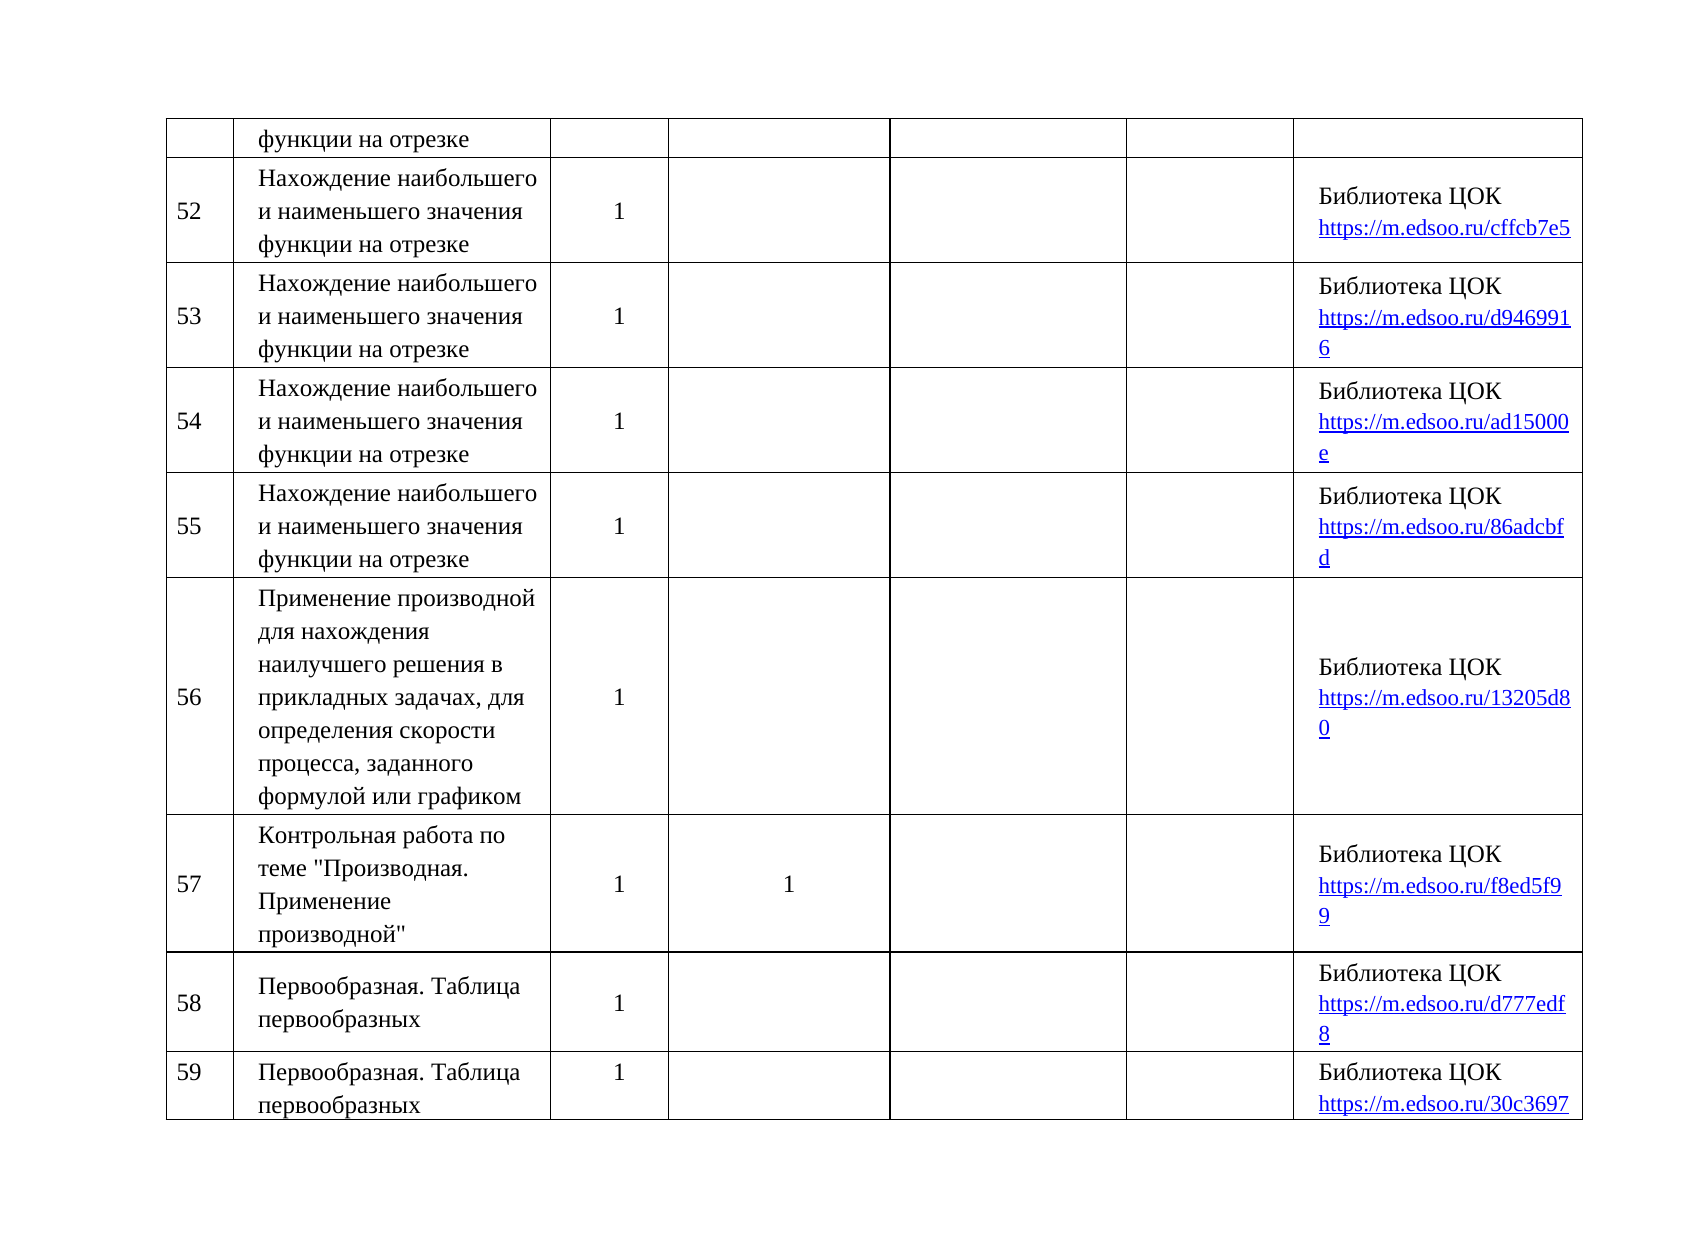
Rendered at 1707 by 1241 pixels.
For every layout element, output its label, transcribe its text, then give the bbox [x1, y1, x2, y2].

table_cell [1127, 119, 1293, 157]
table_cell [1127, 1052, 1293, 1119]
table_cell Библиотека ЦОК https://m.edsoo.ru/86adcbfd [1294, 473, 1582, 577]
table_cell [1127, 815, 1293, 951]
table_cell 1 [551, 1052, 668, 1119]
table_cell Контрольная работа по теме "Производная. Применение производной" [234, 815, 550, 951]
table_cell [1127, 473, 1293, 577]
table_cell [1127, 368, 1293, 472]
table_cell 59 [167, 1052, 233, 1119]
table_cell 1 [551, 263, 668, 367]
table_cell 54 [167, 368, 233, 472]
table_cell [669, 119, 889, 157]
table_cell 1 [551, 158, 668, 262]
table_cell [1294, 1052, 1582, 1119]
table_cell [891, 1052, 1126, 1119]
table_cell Нахождение наибольшего и наименьшего значения функции на отрезке [234, 368, 550, 472]
table_cell 1 [551, 953, 668, 1051]
table_cell [1127, 158, 1293, 262]
table_cell [891, 815, 1126, 951]
table_cell [669, 368, 889, 472]
table_cell [669, 1052, 889, 1119]
table_cell Нахождение наибольшего и наименьшего значения функции на отрезке [234, 263, 550, 367]
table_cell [234, 158, 550, 262]
table_cell [891, 158, 1126, 262]
table_cell [669, 578, 889, 813]
table_cell [669, 263, 889, 367]
table_cell 57 [167, 815, 233, 951]
table_cell Библиотека ЦОК https://m.edsoo.ru/f8ed5f99 [1294, 815, 1582, 951]
table_cell [891, 953, 1126, 1051]
table_cell [891, 119, 1126, 157]
table_cell [669, 953, 889, 1051]
table_cell 1 [551, 368, 668, 472]
table_cell 1 [551, 578, 668, 813]
table_cell [891, 368, 1126, 472]
table_cell Применение производной для нахождения наилучшего решения в прикладных задачах, для определения скорости процесса, заданного формулой или графиком [234, 578, 550, 813]
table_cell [234, 1052, 550, 1119]
table_cell 1 [551, 119, 668, 157]
table_cell Нахождение наибольшего и наименьшего значения функции на отрезке [234, 473, 550, 577]
table_cell Библиотека ЦОК https://m.edsoo.ru/13205d80 [1294, 578, 1582, 813]
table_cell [234, 119, 550, 157]
table_cell Библиотека ЦОК https://m.edsoo.ru/cffcb7e5 [1294, 158, 1582, 262]
table_cell 1 [551, 473, 668, 577]
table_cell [1294, 119, 1582, 157]
table_cell 52 [167, 158, 233, 262]
table_cell 56 [167, 578, 233, 813]
table_cell [1127, 263, 1293, 367]
table_cell Библиотека ЦОК https://m.edsoo.ru/d777edf8 [1294, 953, 1582, 1051]
table_cell 53 [167, 263, 233, 367]
table_cell Первообразная. Таблица первообразных [234, 953, 550, 1051]
table_cell [669, 158, 889, 262]
table_cell [669, 473, 889, 577]
table_cell [1127, 953, 1293, 1051]
table_cell 1 [669, 815, 889, 951]
table_cell 55 [167, 473, 233, 577]
table_cell [891, 473, 1126, 577]
table_cell [891, 263, 1126, 367]
table_cell 1 [551, 815, 668, 951]
table_cell [891, 578, 1126, 813]
table_cell Библиотека ЦОК https://m.edsoo.ru/d9469916 [1294, 263, 1582, 367]
table_cell 51 [167, 119, 233, 157]
table_cell Библиотека ЦОК https://m.edsoo.ru/ad15000e [1294, 368, 1582, 472]
table_cell [1127, 578, 1293, 813]
table_cell 58 [167, 953, 233, 1051]
